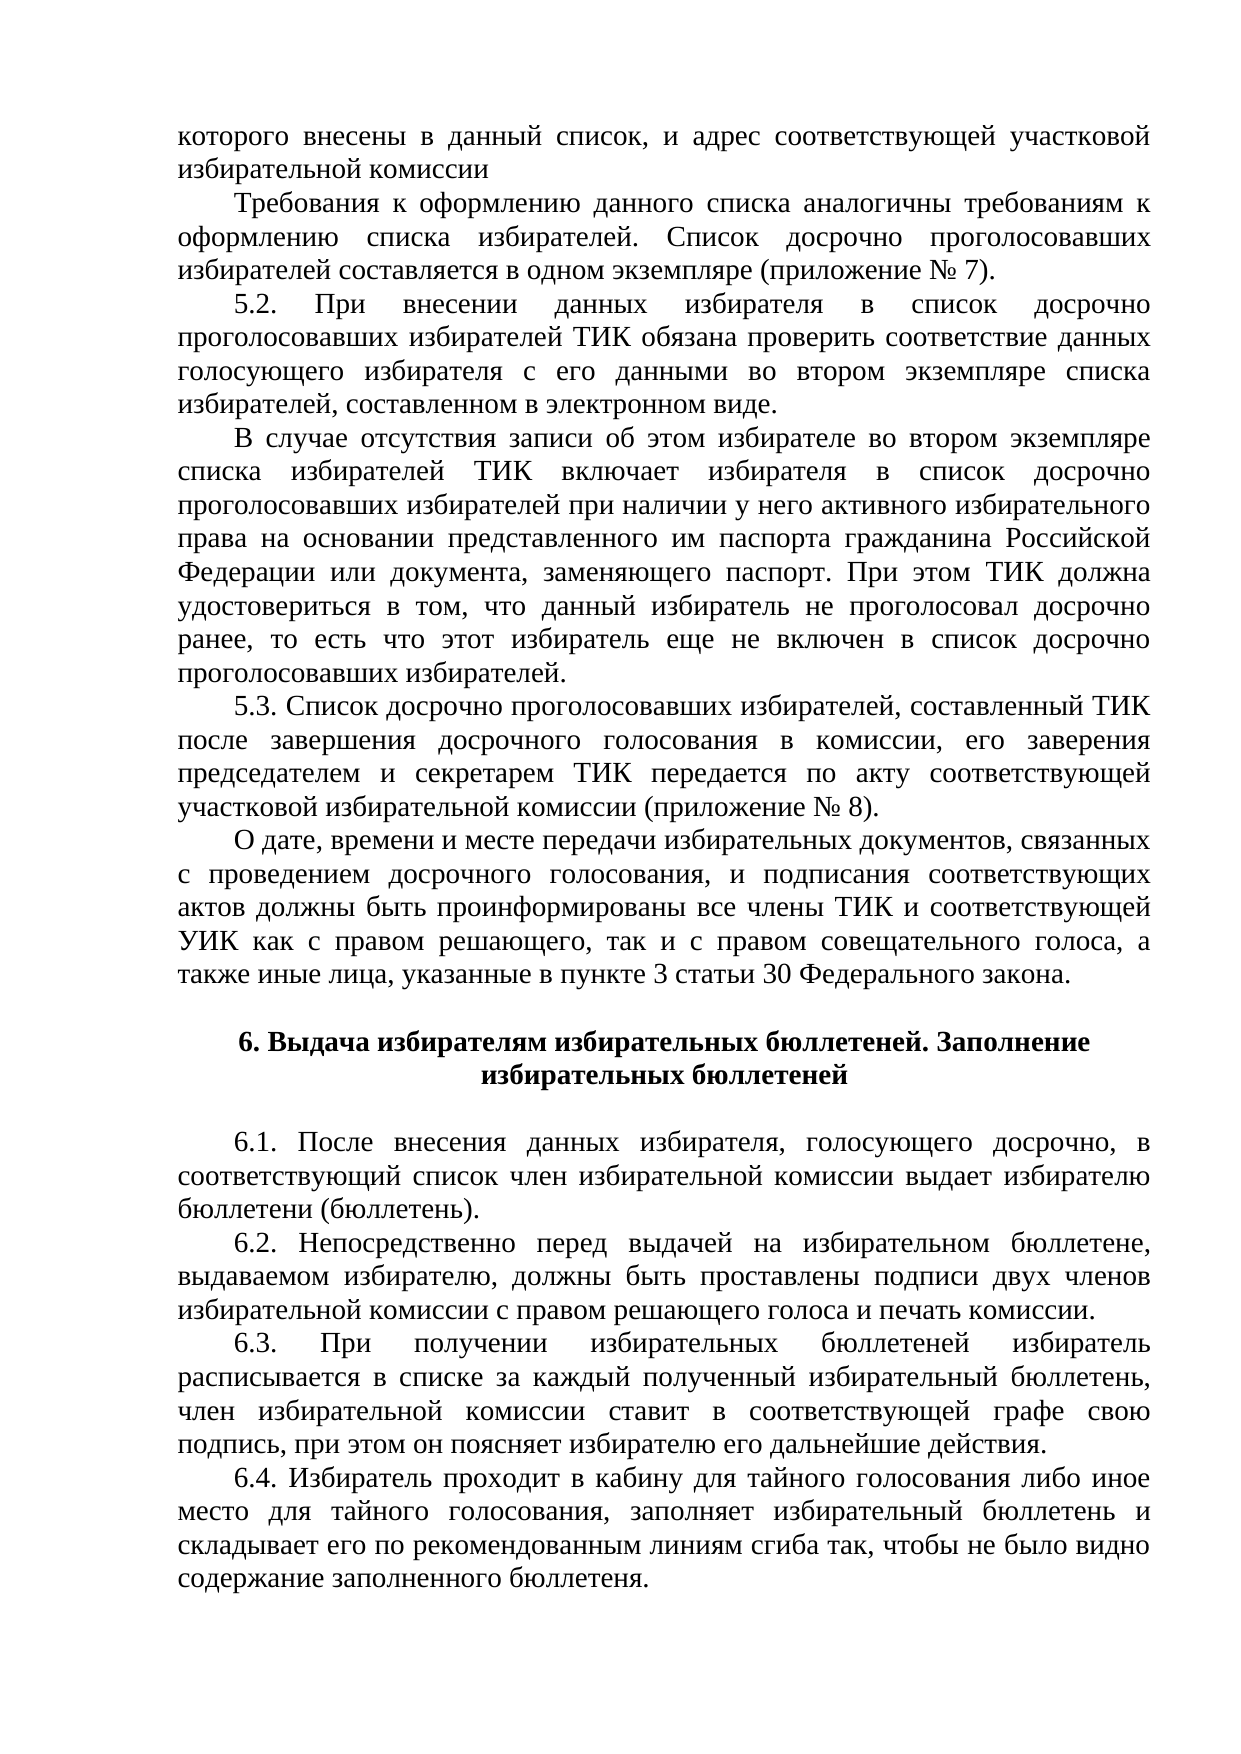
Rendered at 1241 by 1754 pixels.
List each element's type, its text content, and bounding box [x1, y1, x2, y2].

text О дате, времени и месте передачи избирательных документов, связанных с проведением досрочного голосования, и подписания соответствующих актов должны быть проинформированы все члены ТИК и соответствующей УИК как с правом решающего, так и с правом совещательного голоса, а также иные лица, указанные в пункте 3 статьи 30 Федерального закона. [177, 822, 1152, 990]
text 6. Выдача избирателям избирательных бюллетеней. Заполнение [177, 1024, 1152, 1057]
text 6.4. Избиратель проходит в кабину для тайного голосования либо иное место для тайного голосования, заполняет избирательный бюллетень и складывает его по рекомендованным линиям сгиба так, чтобы не было видно содержание заполненного бюллетеня. [177, 1460, 1152, 1594]
text 6.3. При получении избирательных бюллетеней избиратель расписывается в списке за каждый полученный избирательный бюллетень, член избирательной комиссии ставит в соответствующей графе свою подпись, при этом он поясняет избирателю его дальнейшие действия. [177, 1326, 1152, 1460]
text 6.1. После внесения данных избирателя, голосующего досрочно, в соответствующий список член избирательной комиссии выдает избирателю бюллетени (бюллетень). [177, 1124, 1152, 1225]
text 6.2. Непосредственно перед выдачей на избирательном бюллетене, выдаваемом избирателю, должны быть проставлены подписи двух членов избирательной комиссии с правом решающего голоса и печать комиссии. [177, 1225, 1152, 1326]
text 5.2. При внесении данных избирателя в список досрочно проголосовавших избирателей ТИК обязана проверить соответствие данных голосующего избирателя с его данными во втором экземпляре списка избирателей, составленном в электронном виде. [177, 286, 1152, 420]
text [177, 118, 1152, 185]
text В случае отсутствия записи об этом избирателе во втором экземпляре списка избирателей ТИК включает избирателя в список досрочно проголосовавших избирателей при наличии у него активного избирательного права на основании представленного им паспорта гражданина Российской Федерации или документа, заменяющего паспорт. При этом ТИК должна удостовериться в том, что данный избиратель не проголосовал досрочно ранее, то есть что этот избиратель еще не включен в список досрочно проголосовавших избирателей. [177, 420, 1152, 688]
text избирательных бюллетеней [177, 1057, 1152, 1091]
text Требования к оформлению данного списка аналогичны требованиям к оформлению списка избирателей. Список досрочно проголосовавших избирателей составляется в одном экземпляре (приложение № 7). [177, 185, 1152, 286]
text 5.3. Список досрочно проголосовавших избирателей, составленный ТИК после завершения досрочного голосования в комиссии, его заверения председателем и секретарем ТИК передается по акту соответствующей участковой избирательной комиссии (приложение № 8). [177, 688, 1152, 822]
